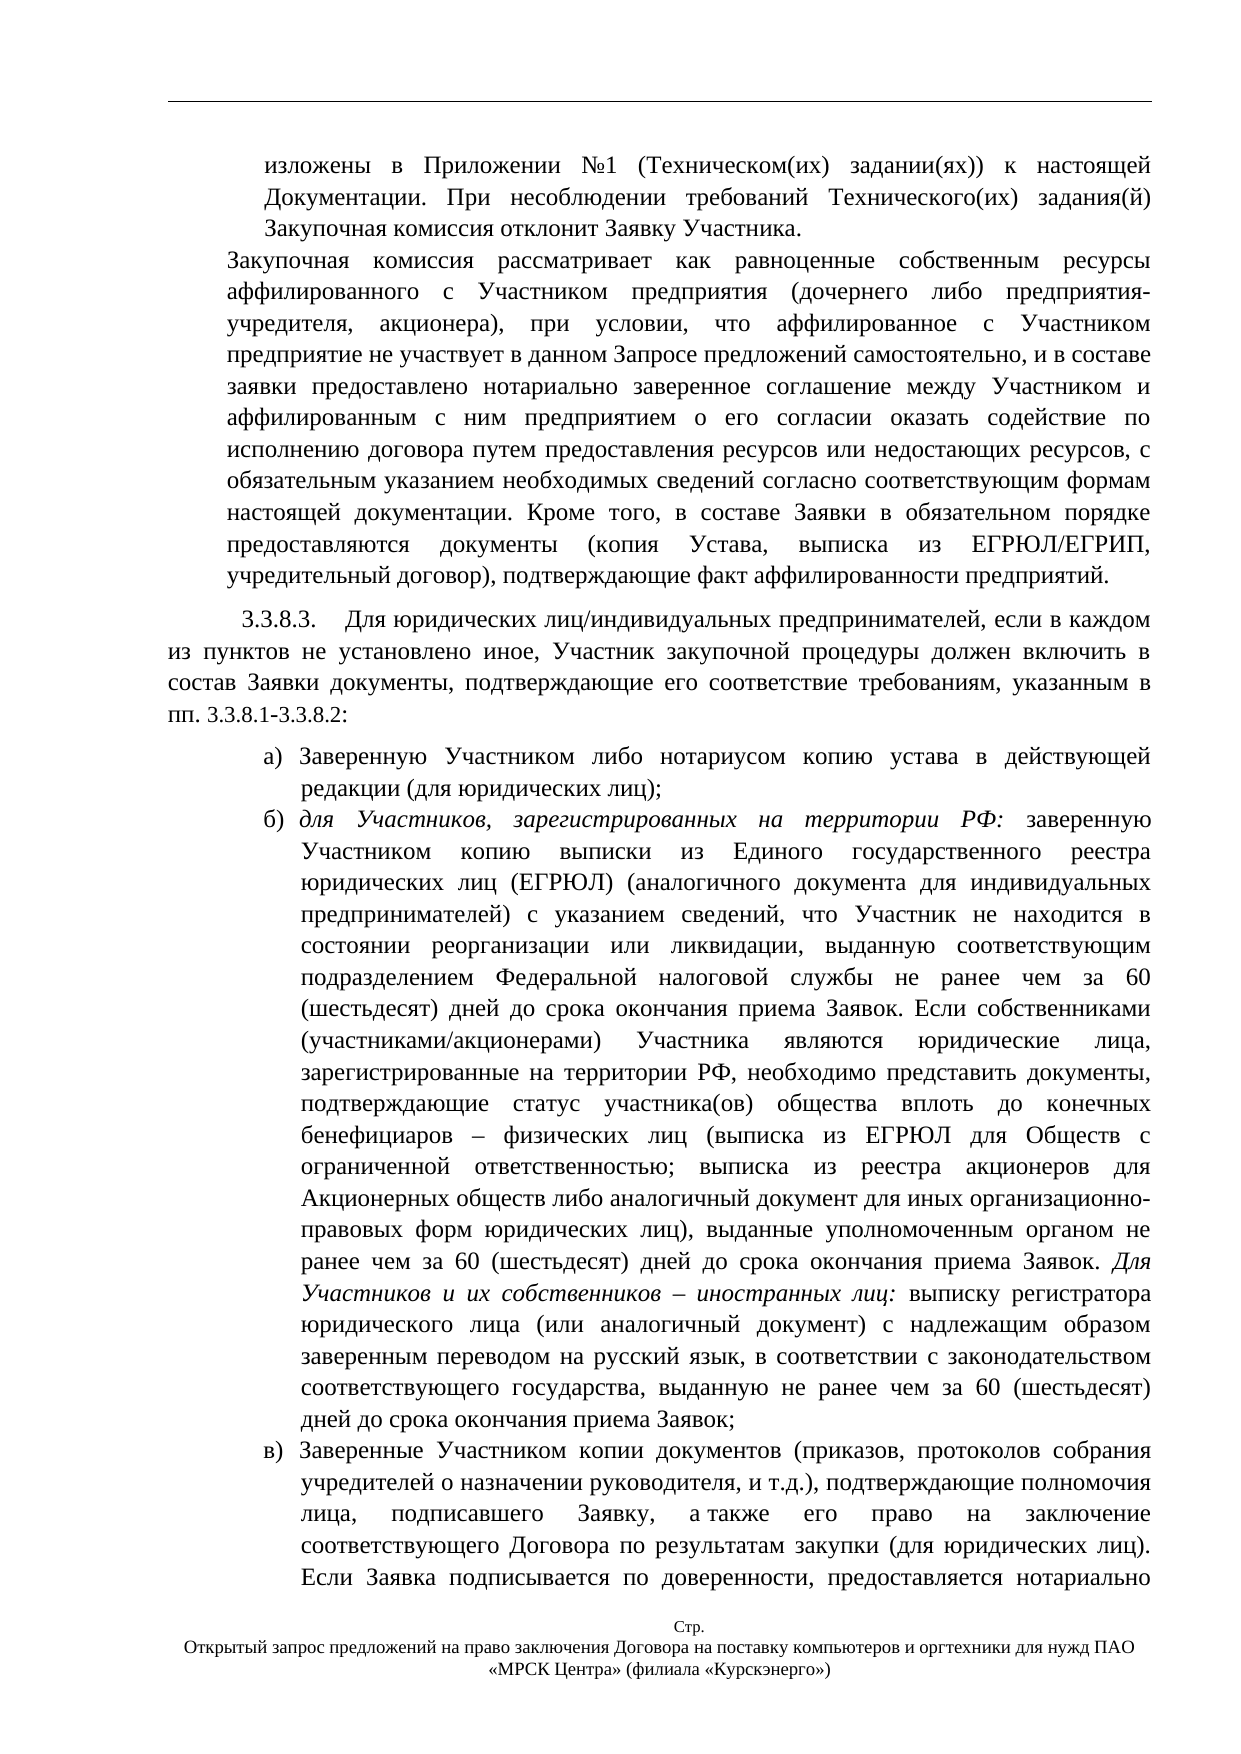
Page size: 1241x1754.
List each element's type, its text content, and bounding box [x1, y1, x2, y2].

list Заверенную Участником либо нотариусом копию устава в действующей редакции (для юридических лиц); [263, 741, 1152, 801]
text Закупочная комиссия рассматривает как равноценные собственным ресурсы аффилированного с Участником предприятия (дочернего либо предприятия-учредителя, акционера), при условии, что аффилированное с Участником предприятие не участвует в данном Запросе предложений самостоятельно, и в составе заявки предоставлено нотариально заверенное соглашение между Участником и аффилированным с ним предприятием о его согласии оказать содействие по исполнению договора путем предоставления ресурсов или недостающих ресурсов, с обязательным указанием необходимых сведений согласно соответствующим формам настоящей документации. Кроме того, в составе Заявки в обязательном порядке предоставляются документы (копия Устава, выписка из ЕГРЮЛ/ЕГРИП, учредительный договор), подтверждающие факт аффилированности предприятий. [227, 245, 1152, 589]
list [227, 150, 1152, 242]
list Для юридических лиц/индивидуальных предпринимателей, если в каждом из пунктов не установлено иное, Участник закупочной процедуры должен включить в состав Заявки документы, подтверждающие его соответствие требованиям, указанным в пп. 3.3.8.1-3.3.8.2: [168, 604, 1152, 728]
list для Участников, зарегистрированных на территории РФ: заверенную Участником копию выписки из Единого государственного реестра юридических лиц (ЕГРЮЛ) (аналогичного документа для индивидуальных предпринимателей) с указанием сведений, что Участник не находится в состоянии реорганизации или ликвидации, выданную соответствующим подразделением Федеральной налоговой службы не ранее чем за 60 (шестьдесят) дней до срока окончания приема Заявок. Если собственниками (участниками/акционерами) Участника являются юридические лица, зарегистрированные на территории РФ, необходимо представить документы, подтверждающие статус участника(ов) общества вплоть до конечных бенефициаров – физических лиц (выписка из ЕГРЮЛ для Обществ с ограниченной ответственностью; выписка из реестра акционеров для Акционерных обществ либо аналогичный документ для иных организационно-правовых форм юридических лиц), выданные уполномоченным органом не ранее чем за 60 (шестьдесят) дней до срока окончания приема Заявок. Для Участников и их собственников – иностранных лиц: выписку регистратора юридического лица (или аналогичный документ) с надлежащим образом заверенным переводом на русский язык, в соответствии с законодательством соответствующего государства, выданную не ранее чем за 60 (шестьдесят) дней до срока окончания приема Заявок; [263, 804, 1152, 1433]
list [263, 1435, 1152, 1590]
